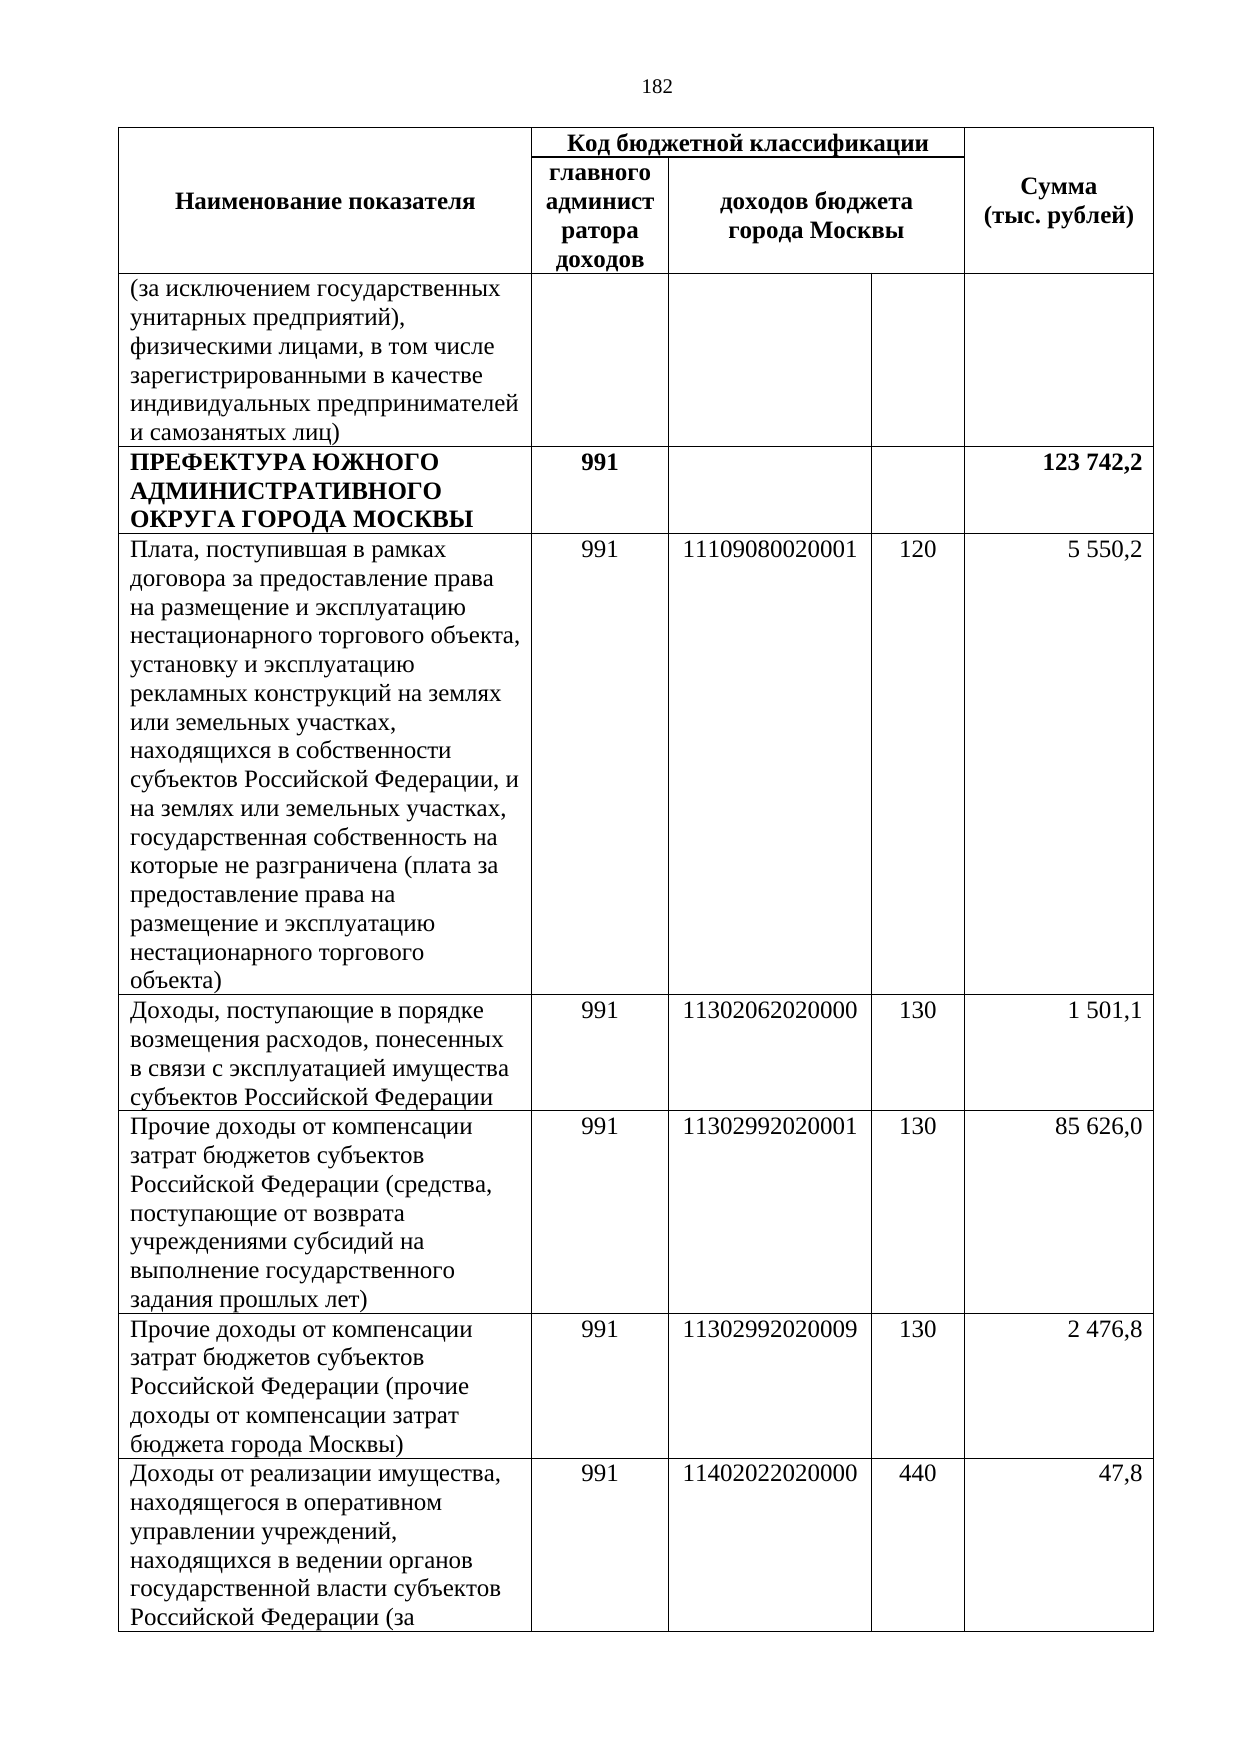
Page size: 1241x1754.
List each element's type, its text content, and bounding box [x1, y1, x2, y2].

table_cell главного администратора доходов [532, 158, 668, 272]
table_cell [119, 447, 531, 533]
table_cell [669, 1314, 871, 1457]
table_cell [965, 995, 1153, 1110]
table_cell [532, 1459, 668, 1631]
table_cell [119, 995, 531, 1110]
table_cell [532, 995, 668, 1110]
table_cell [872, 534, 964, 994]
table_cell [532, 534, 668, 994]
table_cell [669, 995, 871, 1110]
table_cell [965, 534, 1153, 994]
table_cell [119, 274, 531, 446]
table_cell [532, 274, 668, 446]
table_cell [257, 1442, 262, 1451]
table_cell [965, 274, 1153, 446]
table_header Код бюджетной классификации [532, 128, 964, 156]
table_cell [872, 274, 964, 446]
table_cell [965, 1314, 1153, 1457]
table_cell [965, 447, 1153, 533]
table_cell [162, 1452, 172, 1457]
table_header Сумма (тыс. рублей) [965, 128, 1153, 272]
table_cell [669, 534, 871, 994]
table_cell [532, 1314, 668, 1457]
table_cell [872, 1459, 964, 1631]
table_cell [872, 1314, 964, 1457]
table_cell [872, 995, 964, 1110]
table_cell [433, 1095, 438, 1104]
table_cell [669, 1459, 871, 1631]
table_header Наименование показателя [119, 128, 531, 272]
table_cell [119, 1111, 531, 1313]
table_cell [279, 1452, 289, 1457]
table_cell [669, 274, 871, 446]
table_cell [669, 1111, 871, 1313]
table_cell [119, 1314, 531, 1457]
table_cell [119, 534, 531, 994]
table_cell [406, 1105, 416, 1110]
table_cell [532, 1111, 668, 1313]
table_cell доходов бюджета города Москвы [669, 158, 964, 272]
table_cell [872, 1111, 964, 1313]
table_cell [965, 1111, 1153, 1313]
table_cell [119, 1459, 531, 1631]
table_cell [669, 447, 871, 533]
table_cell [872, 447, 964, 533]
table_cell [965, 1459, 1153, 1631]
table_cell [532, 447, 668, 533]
